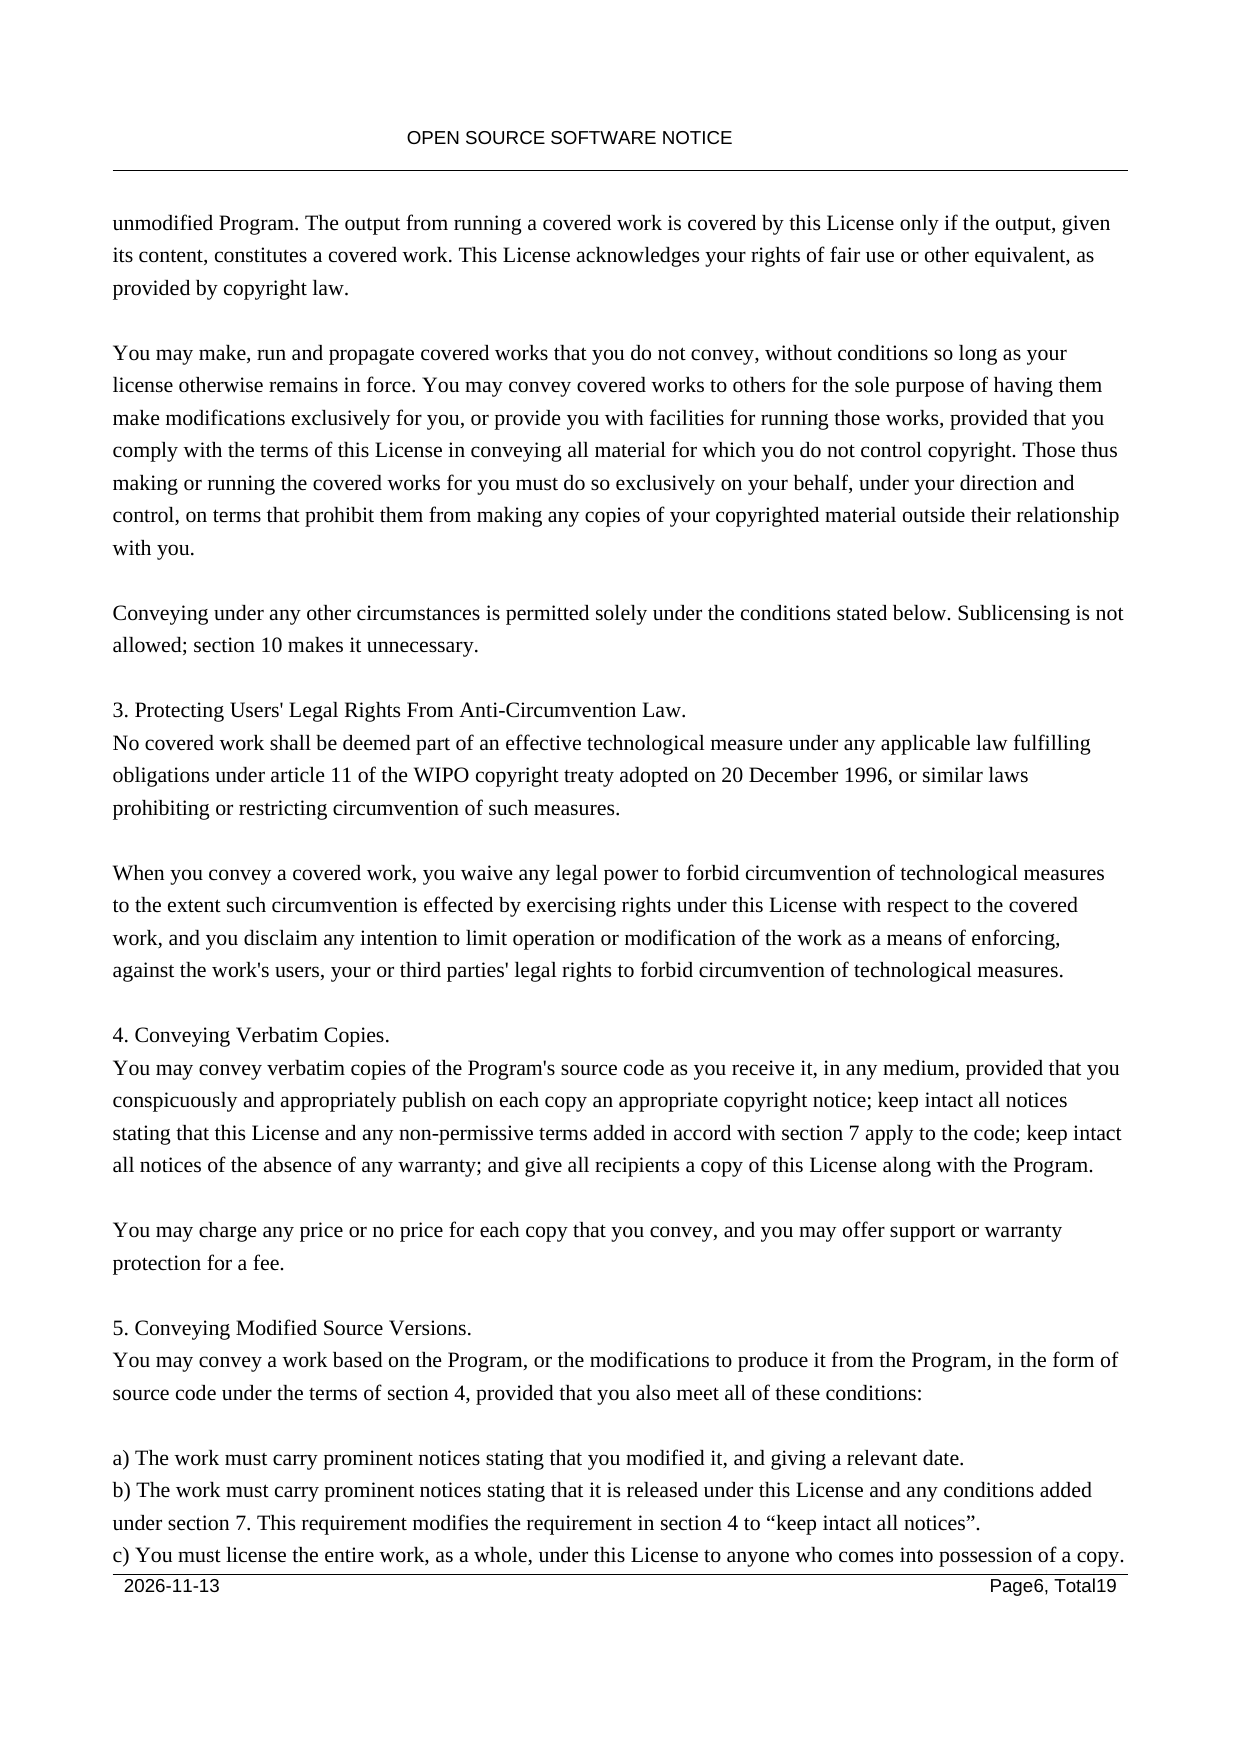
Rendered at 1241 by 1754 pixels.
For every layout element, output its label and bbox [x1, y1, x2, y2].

text [112, 206, 1128, 1571]
